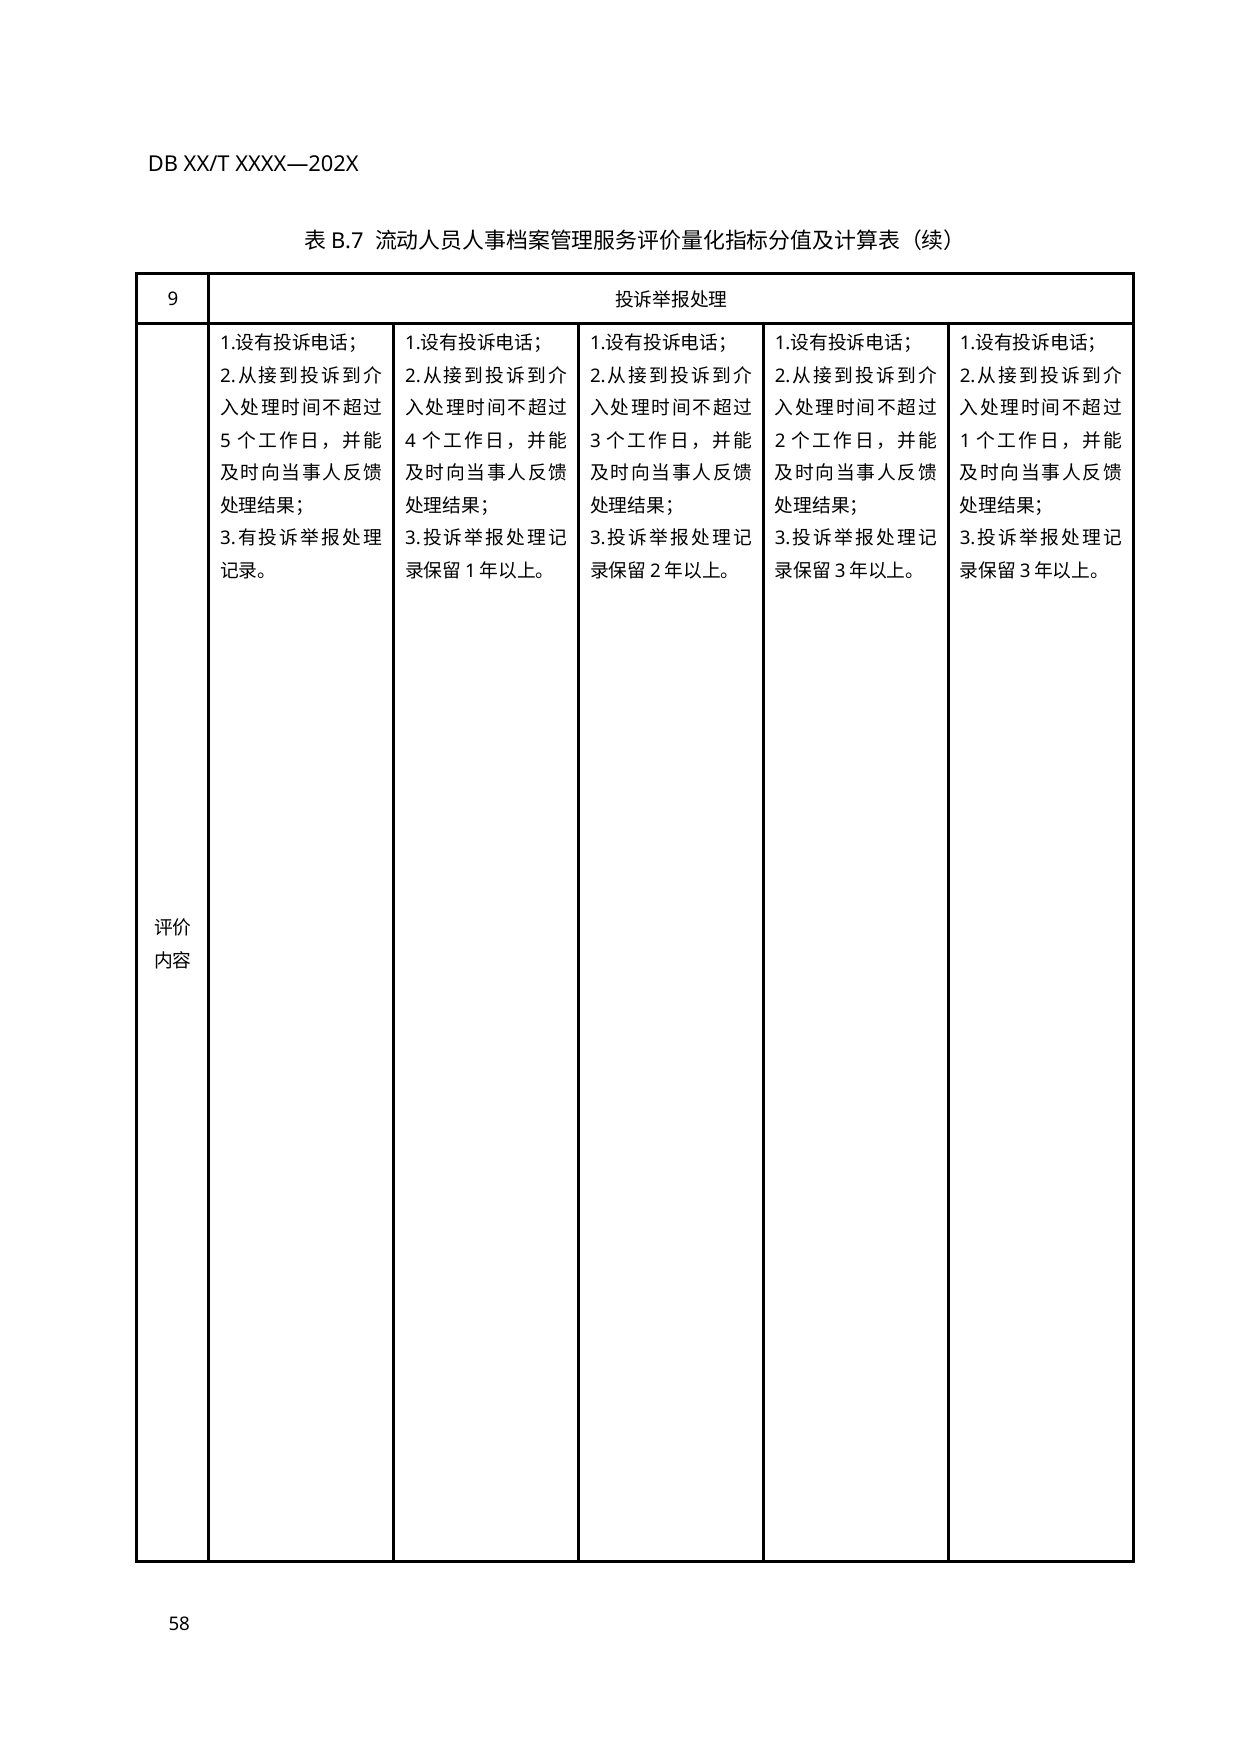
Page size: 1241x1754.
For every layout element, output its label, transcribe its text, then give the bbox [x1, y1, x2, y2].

text 表B.7 流动人员人事档案管理服务评价量化指标分值及计算表（续） [148, 223, 1122, 256]
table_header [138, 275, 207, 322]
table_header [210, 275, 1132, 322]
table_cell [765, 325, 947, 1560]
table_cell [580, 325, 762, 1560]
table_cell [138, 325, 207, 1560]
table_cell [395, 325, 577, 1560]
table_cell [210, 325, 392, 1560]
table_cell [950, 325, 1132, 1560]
